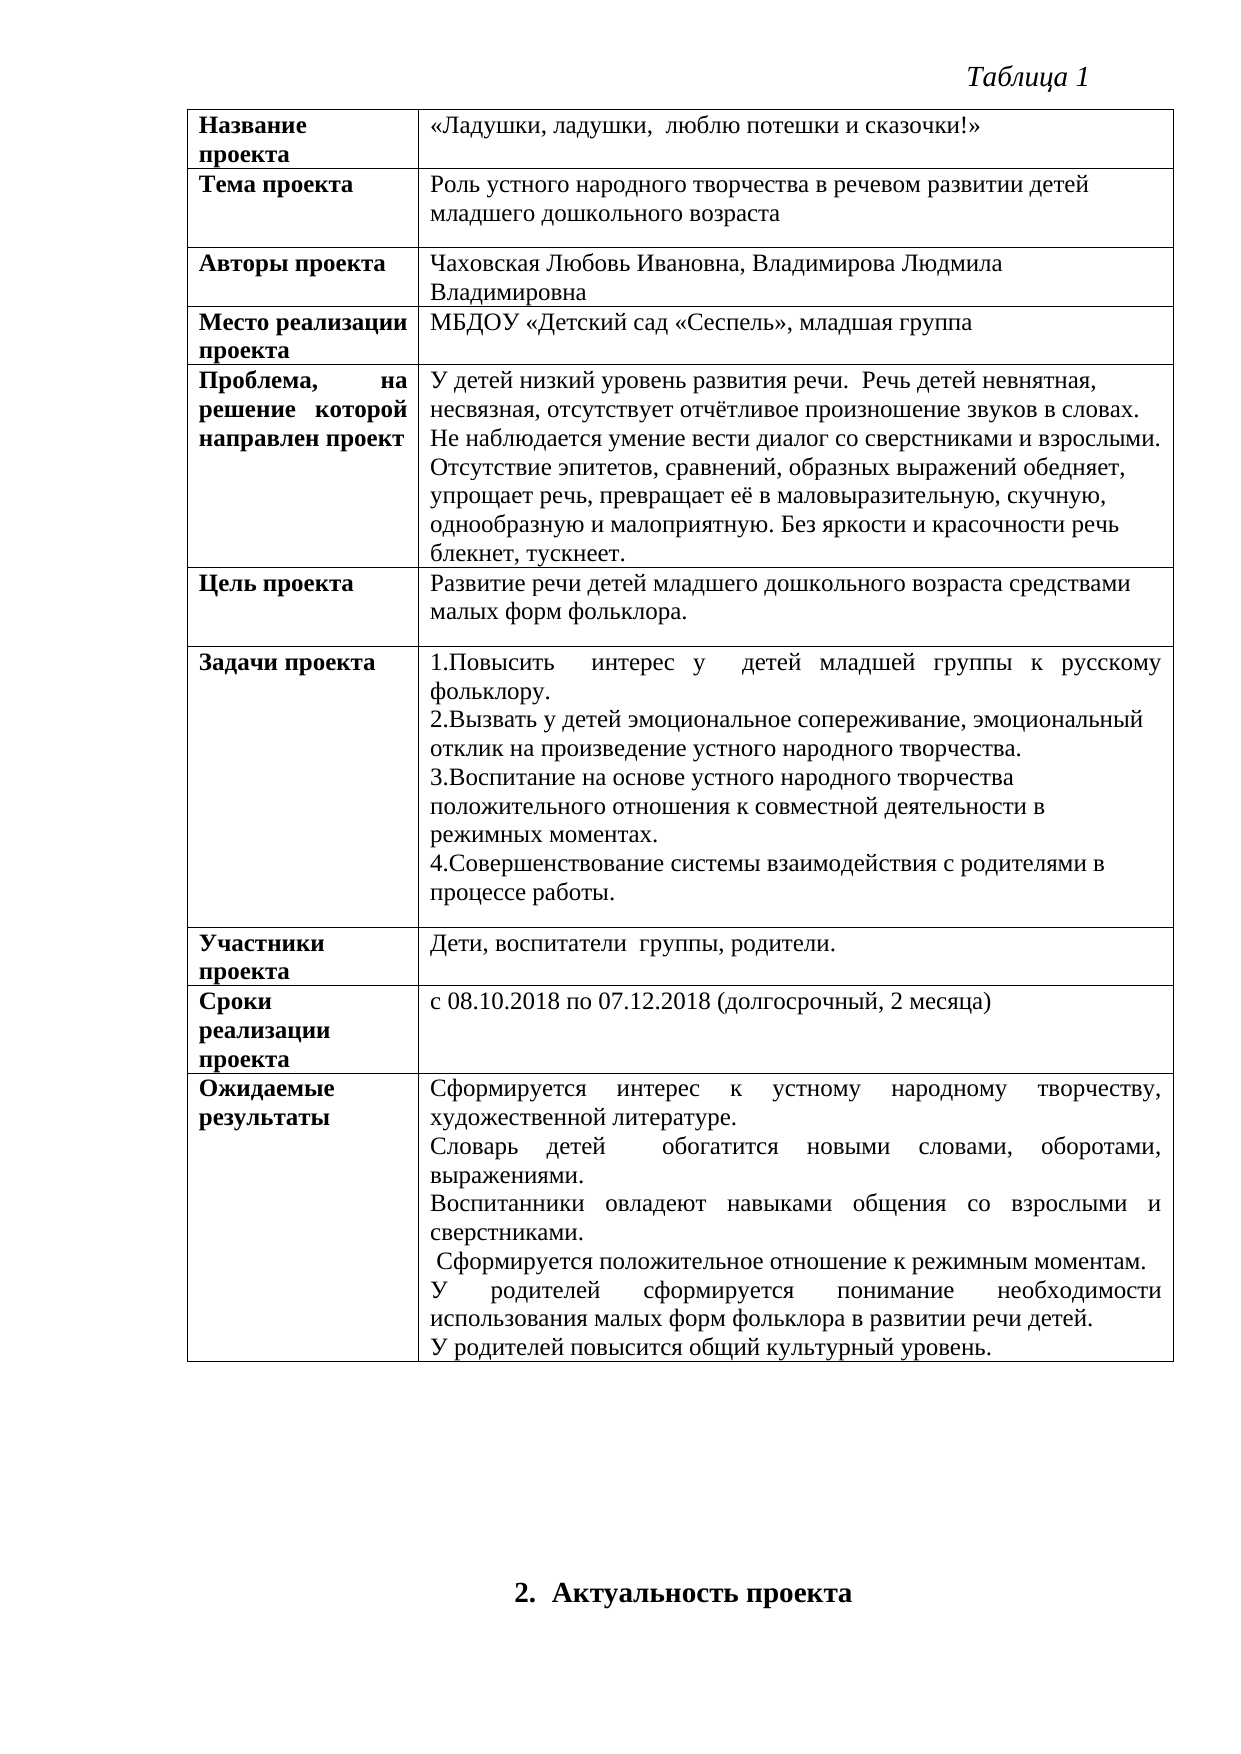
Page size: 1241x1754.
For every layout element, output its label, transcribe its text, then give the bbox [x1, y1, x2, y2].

table_header «Ладушки, ладушки, люблю потешки и сказочки!» [419, 110, 1173, 168]
table_cell 1.Повысить интерес у детей младшей группы к русскому фольклору. 2.Вызвать у детей эмоциональное сопереживание, эмоциональный отклик на произведение устного народного творчества. 3.Воспитание на основе устного народного творчества положительного отношения к совместной деятельности в режимных моментах. 4.Совершенствование системы взаимодействия с родителями в процессе работы. [419, 647, 1173, 927]
table_cell с 08.10.2018 по 07.12.2018 (долгосрочный, 2 месяца) [419, 986, 1173, 1072]
table_cell Развитие речи детей младшего дошкольного возраста средствами малых форм фольклора. [419, 568, 1173, 646]
table_header Название проекта [188, 110, 418, 168]
table_cell Цель проекта [188, 568, 418, 646]
table_cell Тема проекта [188, 169, 418, 247]
table_cell Ожидаемые результаты [188, 1074, 418, 1361]
table_cell Сформируется интерес к устному народному творчеству, художественной литературе. Словарь детей обогатится новыми словами, оборотами, выражениями. Воспитанники овладеют навыками общения со взрослыми и сверстниками. Сформируется положительное отношение к режимным моментам. У родителей сформируется понимание необходимости использования малых форм фольклора в развитии речи детей. У родителей повысится общий культурный уровень. [419, 1074, 1173, 1361]
table_cell Чаховская Любовь Ивановна, Владимирова Людмила Владимировна [419, 248, 1173, 306]
table_cell Место реализации проекта [188, 307, 418, 364]
table_cell Участники проекта [188, 928, 418, 985]
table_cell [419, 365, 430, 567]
table_cell Задачи проекта [188, 647, 418, 927]
table_cell Проблема, на решение которой направлен проект [188, 365, 418, 567]
table_cell У детей низкий уровень развития речи. Речь детей невнятная, несвязная, отсутствует отчётливое произношение звуков в словах. Не наблюдается умение вести диалог со сверстниками и взрослыми. Отсутствие эпитетов, сравнений, образных выражений обедняет, упрощает речь, превращает её в маловыразительную, скучную, однообразную и малоприятную. Без яркости и красочности речь блекнет, тускнеет. [626, 365, 1173, 567]
table_cell Авторы проекта [188, 248, 418, 306]
table_cell МБДОУ «Детский сад «Сеспель», младшая группа [419, 307, 1173, 364]
table_cell Дети, воспитатели группы, родители. [419, 928, 1173, 985]
text Таблица 1 [252, 59, 1152, 93]
table_cell Сроки реализации проекта [188, 986, 418, 1072]
list Актуальность проекта [215, 1576, 1152, 1609]
table_cell Роль устного народного творчества в речевом развитии детей младшего дошкольного возраста [419, 169, 1173, 247]
